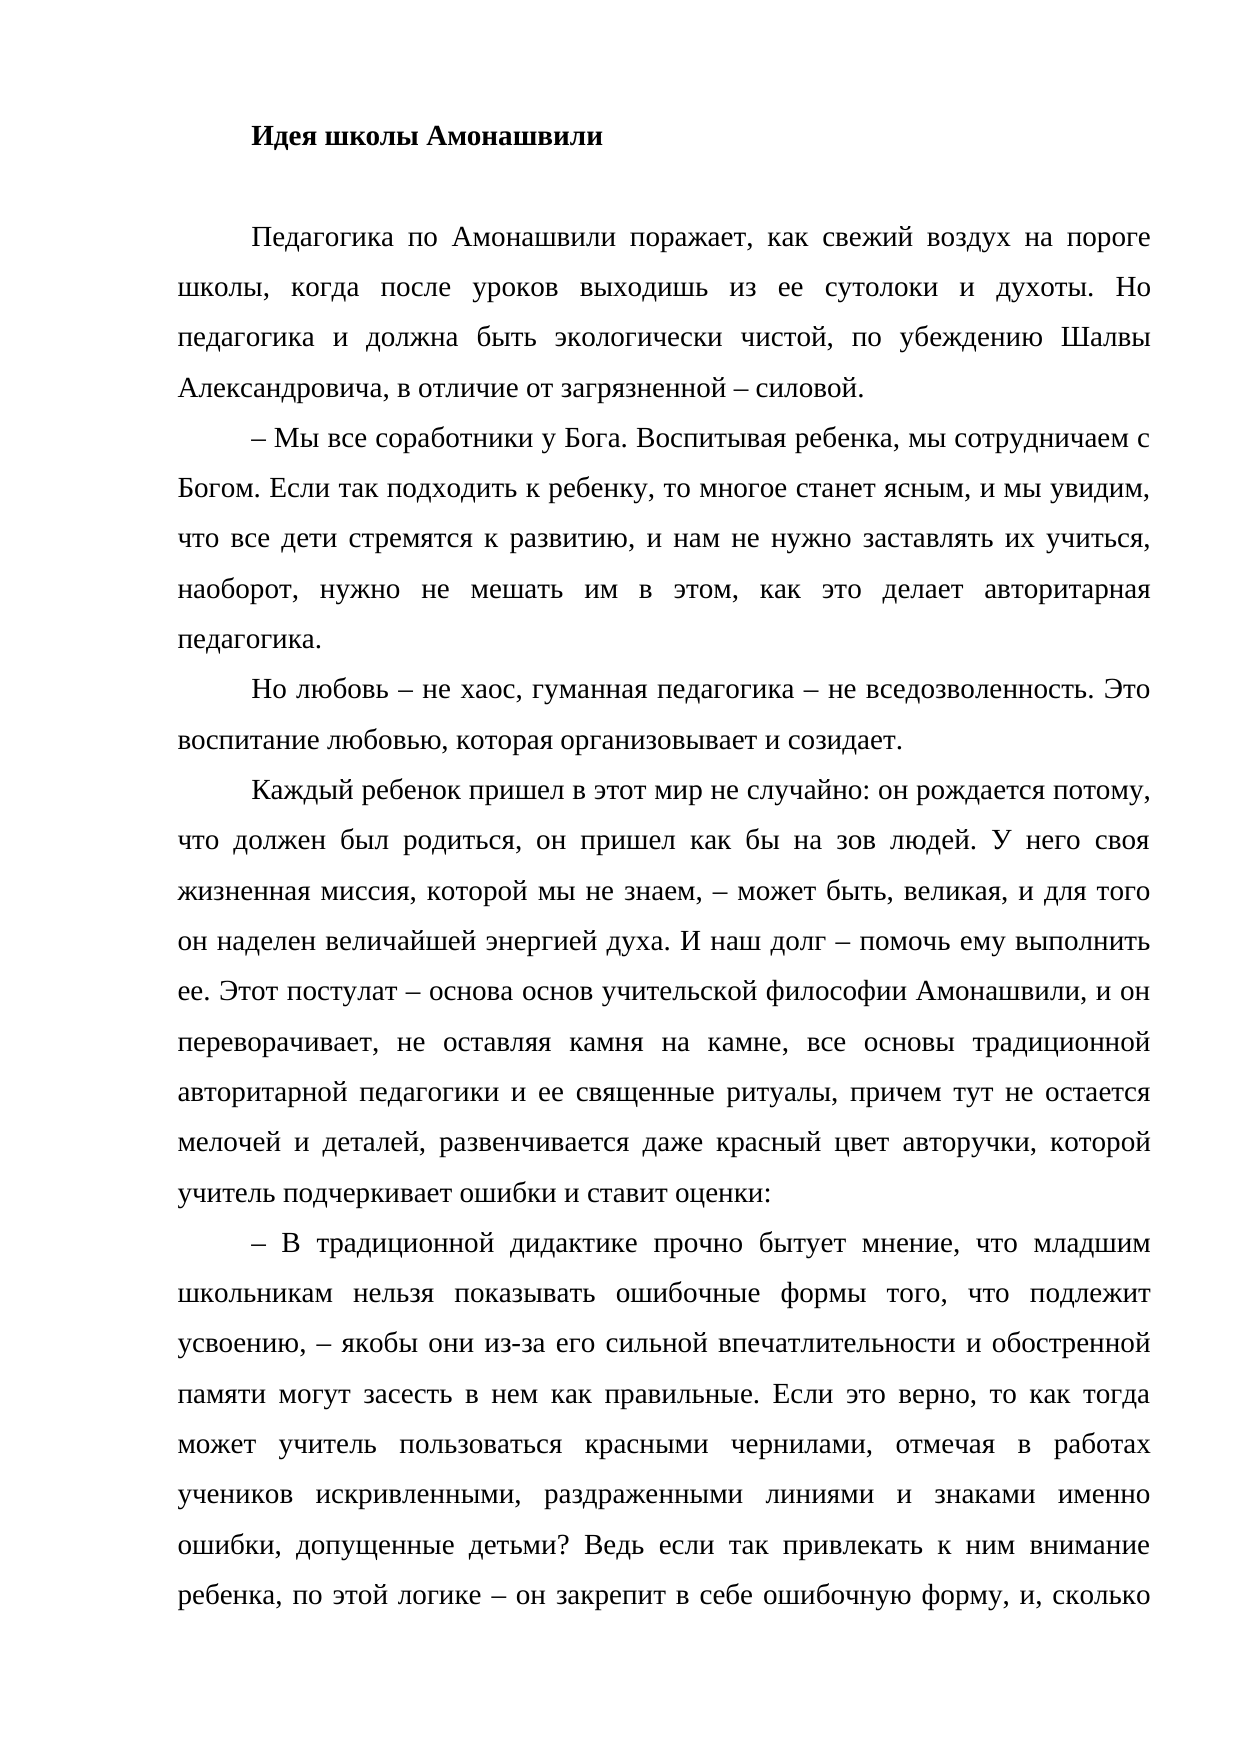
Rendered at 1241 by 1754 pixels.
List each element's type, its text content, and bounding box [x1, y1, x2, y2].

text Но любовь – не хаос, гуманная педагогика – не вседозволенность. Это воспитание любовью, которая организовывает и созидает. [177, 672, 1152, 755]
text – Мы все соработники у Бога. Воспитывая ребенка, мы сотрудничаем с Богом. Если так подходить к ребенку, то многое станет ясным, и мы увидим, что все дети стремятся к развитию, и нам не нужно заставлять их учиться, наоборот, нужно не мешать им в этом, как это делает авторитарная педагогика. [177, 420, 1152, 655]
subtitle Идея школы Амонашвили [177, 118, 1152, 152]
text Каждый ребенок пришел в этот мир не случайно: он рождается потому, что должен был родиться, он пришел как бы на зов людей. У него своя жизненная миссия, которой мы не знаем, – может быть, великая, и для того он наделен величайшей энергией духа. И наш долг – помочь ему выполнить ее. Этот постулат – основа основ учительской философии Амонашвили, и он переворачивает, не оставляя камня на камне, все основы традиционной авторитарной педагогики и ее священные ритуалы, причем тут не остается мелочей и деталей, развенчивается даже красный цвет авторучки, которой учитель подчеркивает ошибки и ставит оценки: [177, 772, 1152, 1208]
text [177, 1225, 1152, 1611]
text Педагогика по Амонашвили поражает, как свежий воздух на пороге школы, когда после уроков выходишь из ее сутолоки и духоты. Но педагогика и должна быть экологически чистой, по убеждению Шалвы Александровича, в отличие от загрязненной – силовой. [177, 219, 1152, 403]
